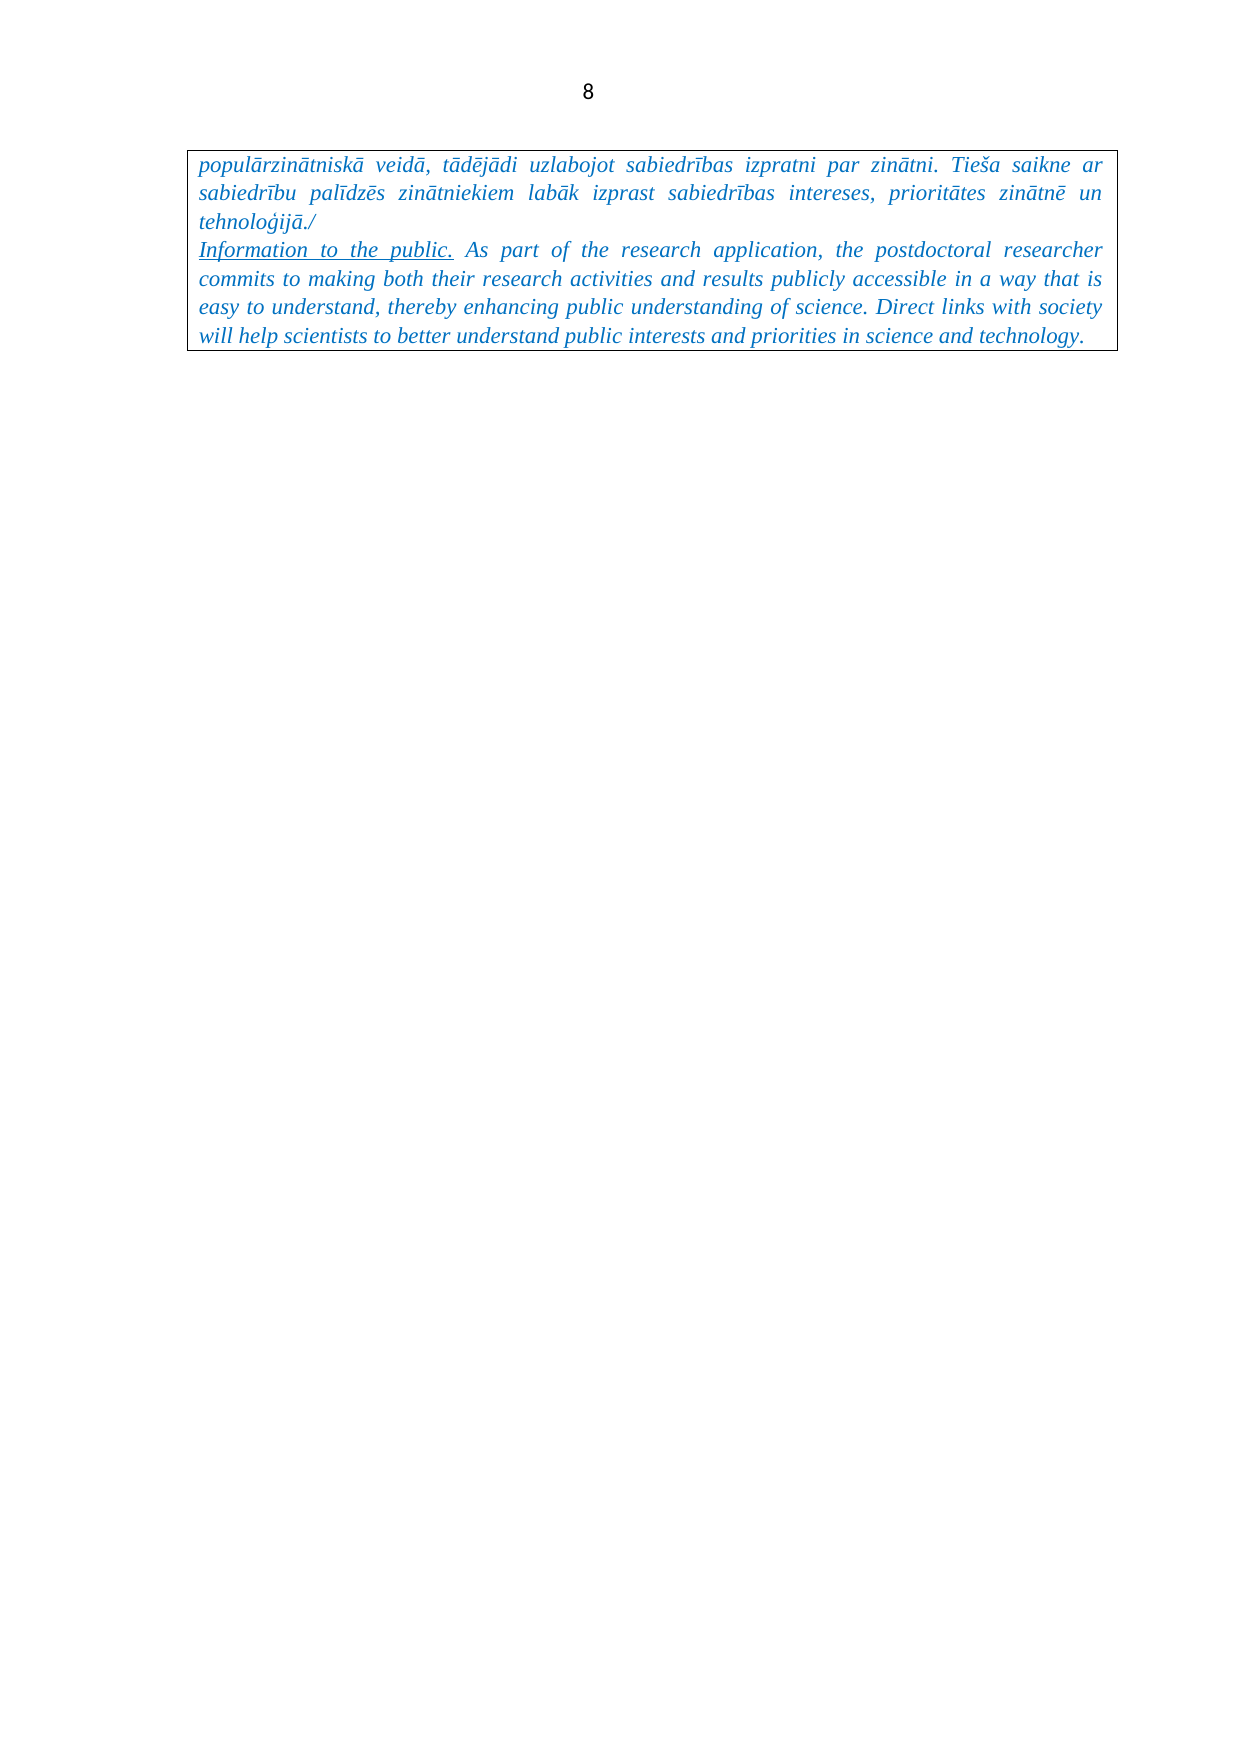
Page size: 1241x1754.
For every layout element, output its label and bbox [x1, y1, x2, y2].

table_cell [188, 151, 1117, 350]
